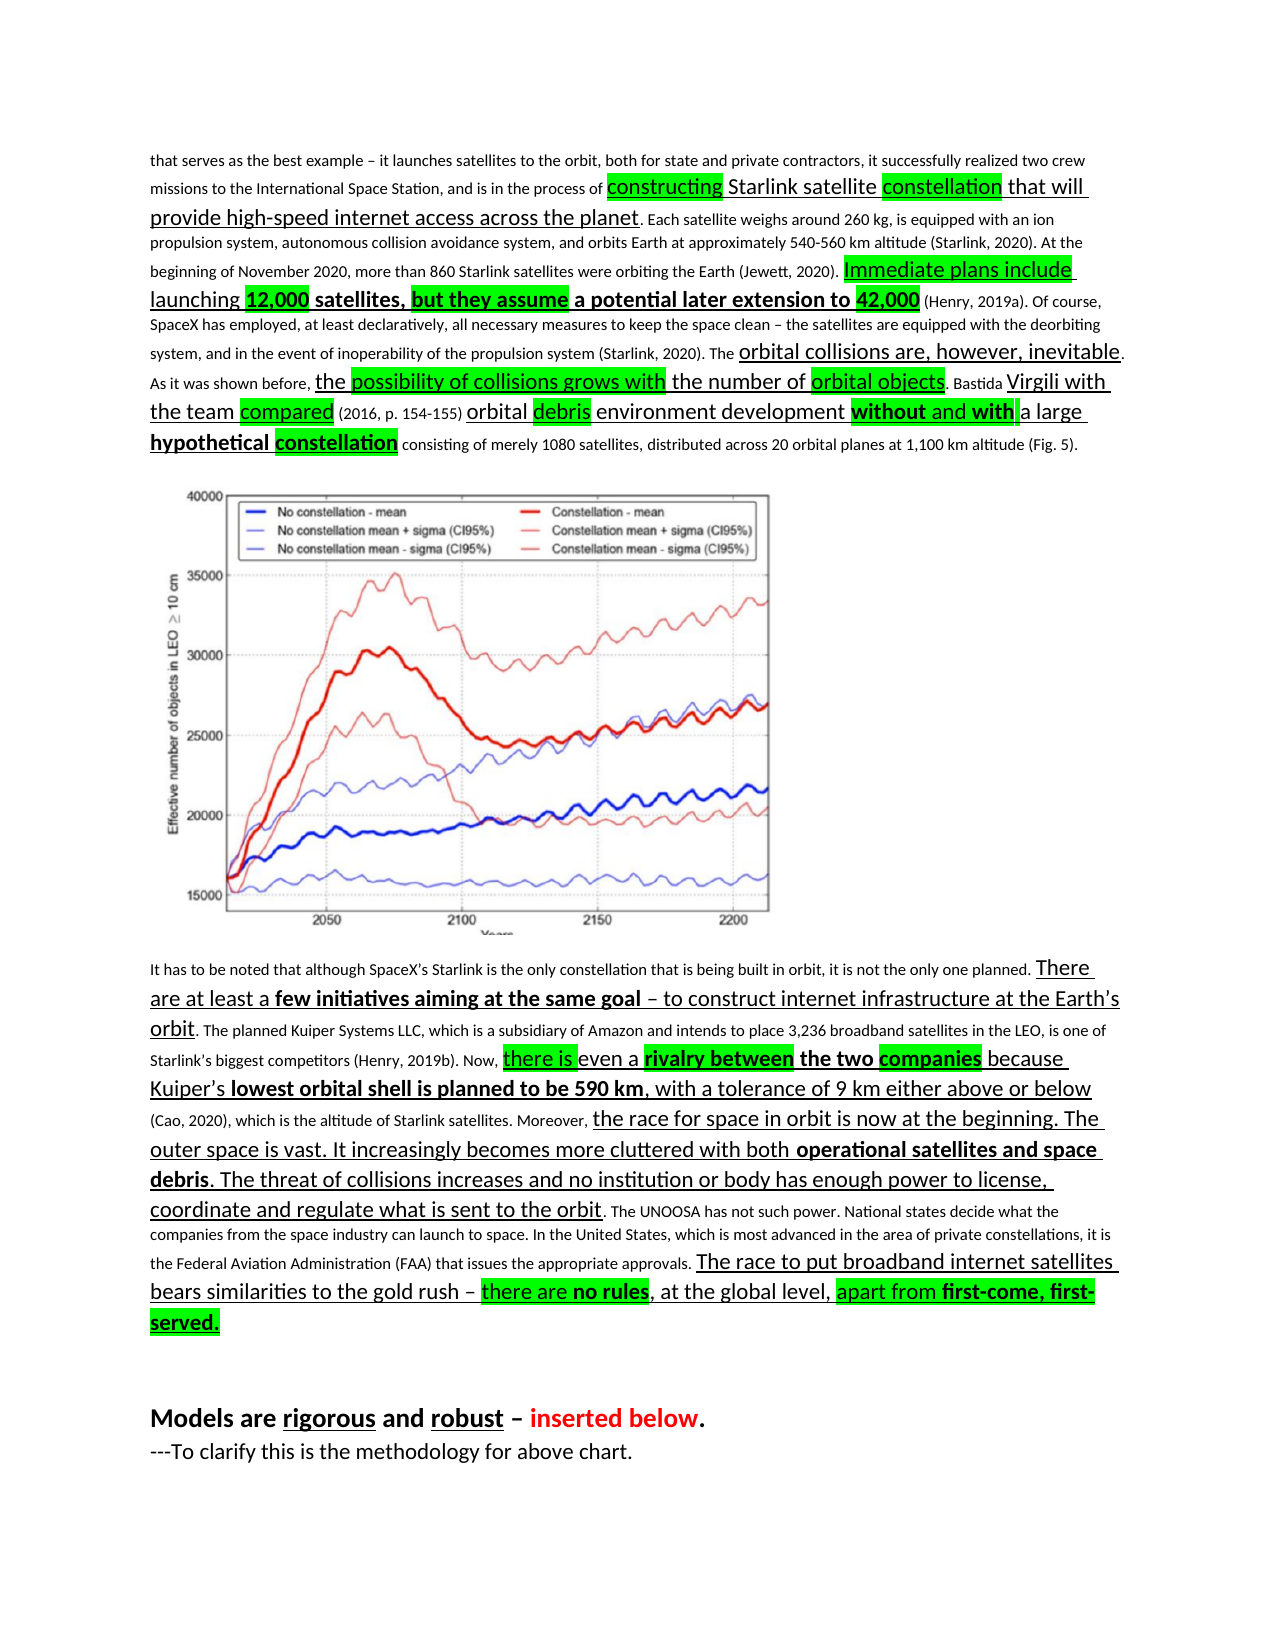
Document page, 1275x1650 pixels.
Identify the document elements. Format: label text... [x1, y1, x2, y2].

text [150, 150, 1125, 456]
subtitle Models are rigorous and robust – inserted below. [150, 1401, 1125, 1434]
picture [150, 474, 785, 935]
text ---To clarify this is the methodology for above chart. [150, 1437, 1125, 1465]
text It has to be noted that although SpaceX’s Starlink is the only constellation that is being built in orbit, it is not the only one planned. There are at least a few initiatives aiming at the same goal – to construct internet infrastructure at the Earth’s orbit. The planned Kuiper Systems LLC, which is a subsidiary of Amazon and intends to place 3,236 broadband satellites in the LEO, is one of Starlink’s biggest competitors (Henry, 2019b). Now, there is even a rivalry between the two companies because Kuiper’s lowest orbital shell is planned to be 590 km, with a tolerance of 9 km either above or below (Cao, 2020), which is the altitude of Starlink satellites. Moreover, the race for space in orbit is now at the beginning. The outer space is vast. It increasingly becomes more cluttered with both operational satellites and space debris. The threat of collisions increases and no institution or body has enough power to license, coordinate and regulate what is sent to the orbit. The UNOOSA has not such power. National states decide what the companies from the space industry can launch to space. In the United States, which is most advanced in the area of private constellations, it is the Federal Aviation Administration (FAA) that issues the appropriate approvals. The race to put broadband internet satellites bears similarities to the gold rush – there are no rules, at the global level, apart from first-come, first-served. [150, 953, 1125, 1336]
